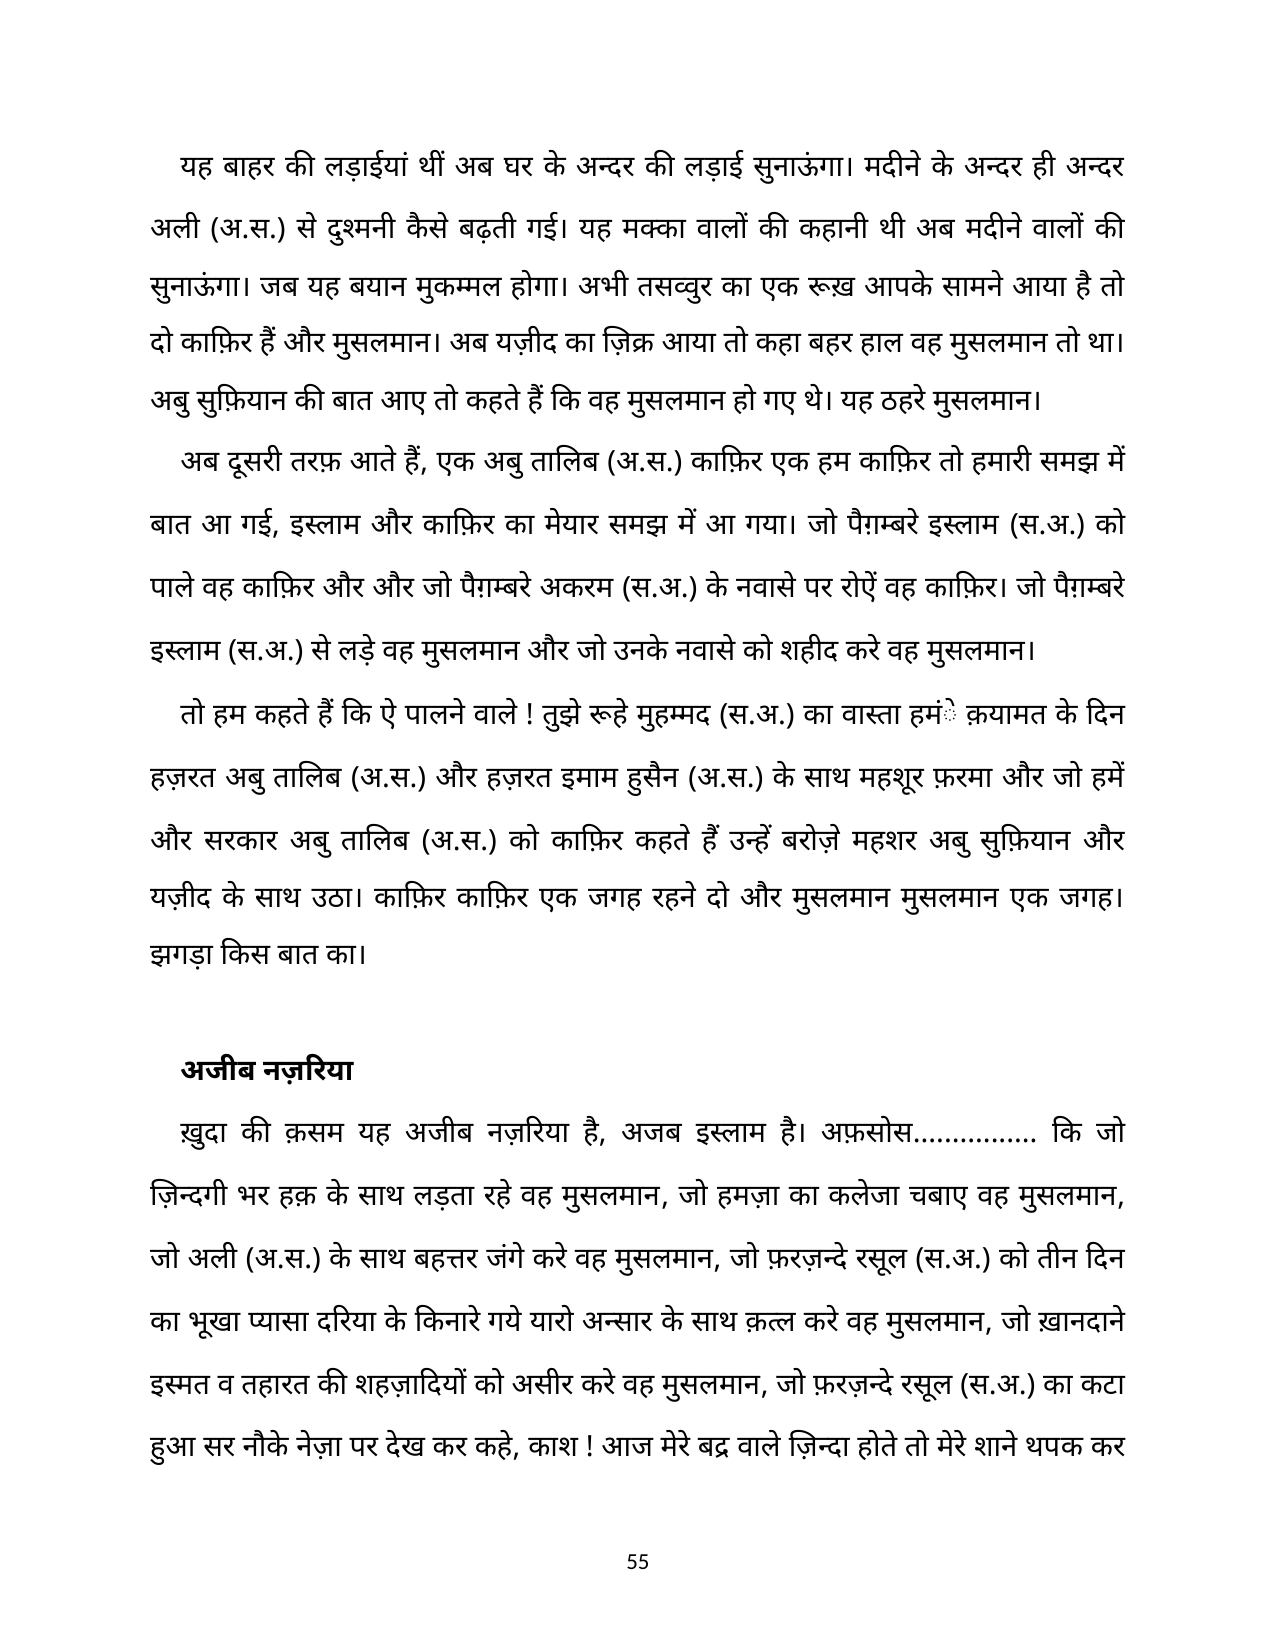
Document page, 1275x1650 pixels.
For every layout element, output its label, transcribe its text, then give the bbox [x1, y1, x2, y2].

text तो हम कहते हैं कि ऐ पालने वाले ! तुझे रूहे मुहम्मद (स.अ.) का वास्ता हमंे क़यामत के दिन हज़रत अबु तालिब (अ.स.) और हज़रत इमाम हुसैन (अ.स.) के साथ महशूर फ़रमा और जो हमें और सरकार अबु तालिब (अ.स.) को काफ़िर कहते हैं उन्हें बरोज़े महशर अबु सुफ़ियान और यज़ीद के साथ उठा। काफ़िर काफ़िर एक जगह रहने दो और मुसलमान मुसलमान एक जगह। झगड़ा किस बात का। [150, 694, 1125, 976]
text अजीब नज़रिया [150, 1055, 1125, 1093]
text यह बाहर की लड़ाईयां थीं अब घर के अन्दर की लड़ाई सुनाऊंगा। मदीने के अन्दर ही अन्दर अली (अ.स.) से दुश्मनी कैसे बढ़ती गई। यह मक्का वालों की कहानी थी अब मदीने वालों की सुनाऊंगा। जब यह बयान मुकम्मल होगा। अभी तसव्वुर का एक रूख़ आपके सामने आया है तो दो काफ़िर हैं और मुसलमान। अब यज़ीद का ज़िक्र आया तो कहा बहर हाल वह मुसलमान तो था। अबु सुफ़ियान की बात आए तो कहते हैं कि वह मुसलमान हो गए थे। यह ठहरे मुसलमान। [150, 150, 1125, 422]
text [150, 1112, 1125, 1469]
text अब दूसरी तरफ़ आते हैं, एक अबु तालिब (अ.स.) काफ़िर एक हम काफ़िर तो हमारी समझ में बात आ गई, इस्लाम और काफ़िर का मेयार समझ में आ गया। जो पैग़म्बरे इस्लाम (स.अ.) को पाले वह काफ़िर और और जो पैग़म्बरे अकरम (स.अ.) के नवासे पर रोऐं वह काफ़िर। जो पैग़म्बरे इस्लाम (स.अ.) से लड़े वह मुसलमान और जो उनके नवासे को शहीद करे वह मुसलमान। [150, 441, 1125, 672]
